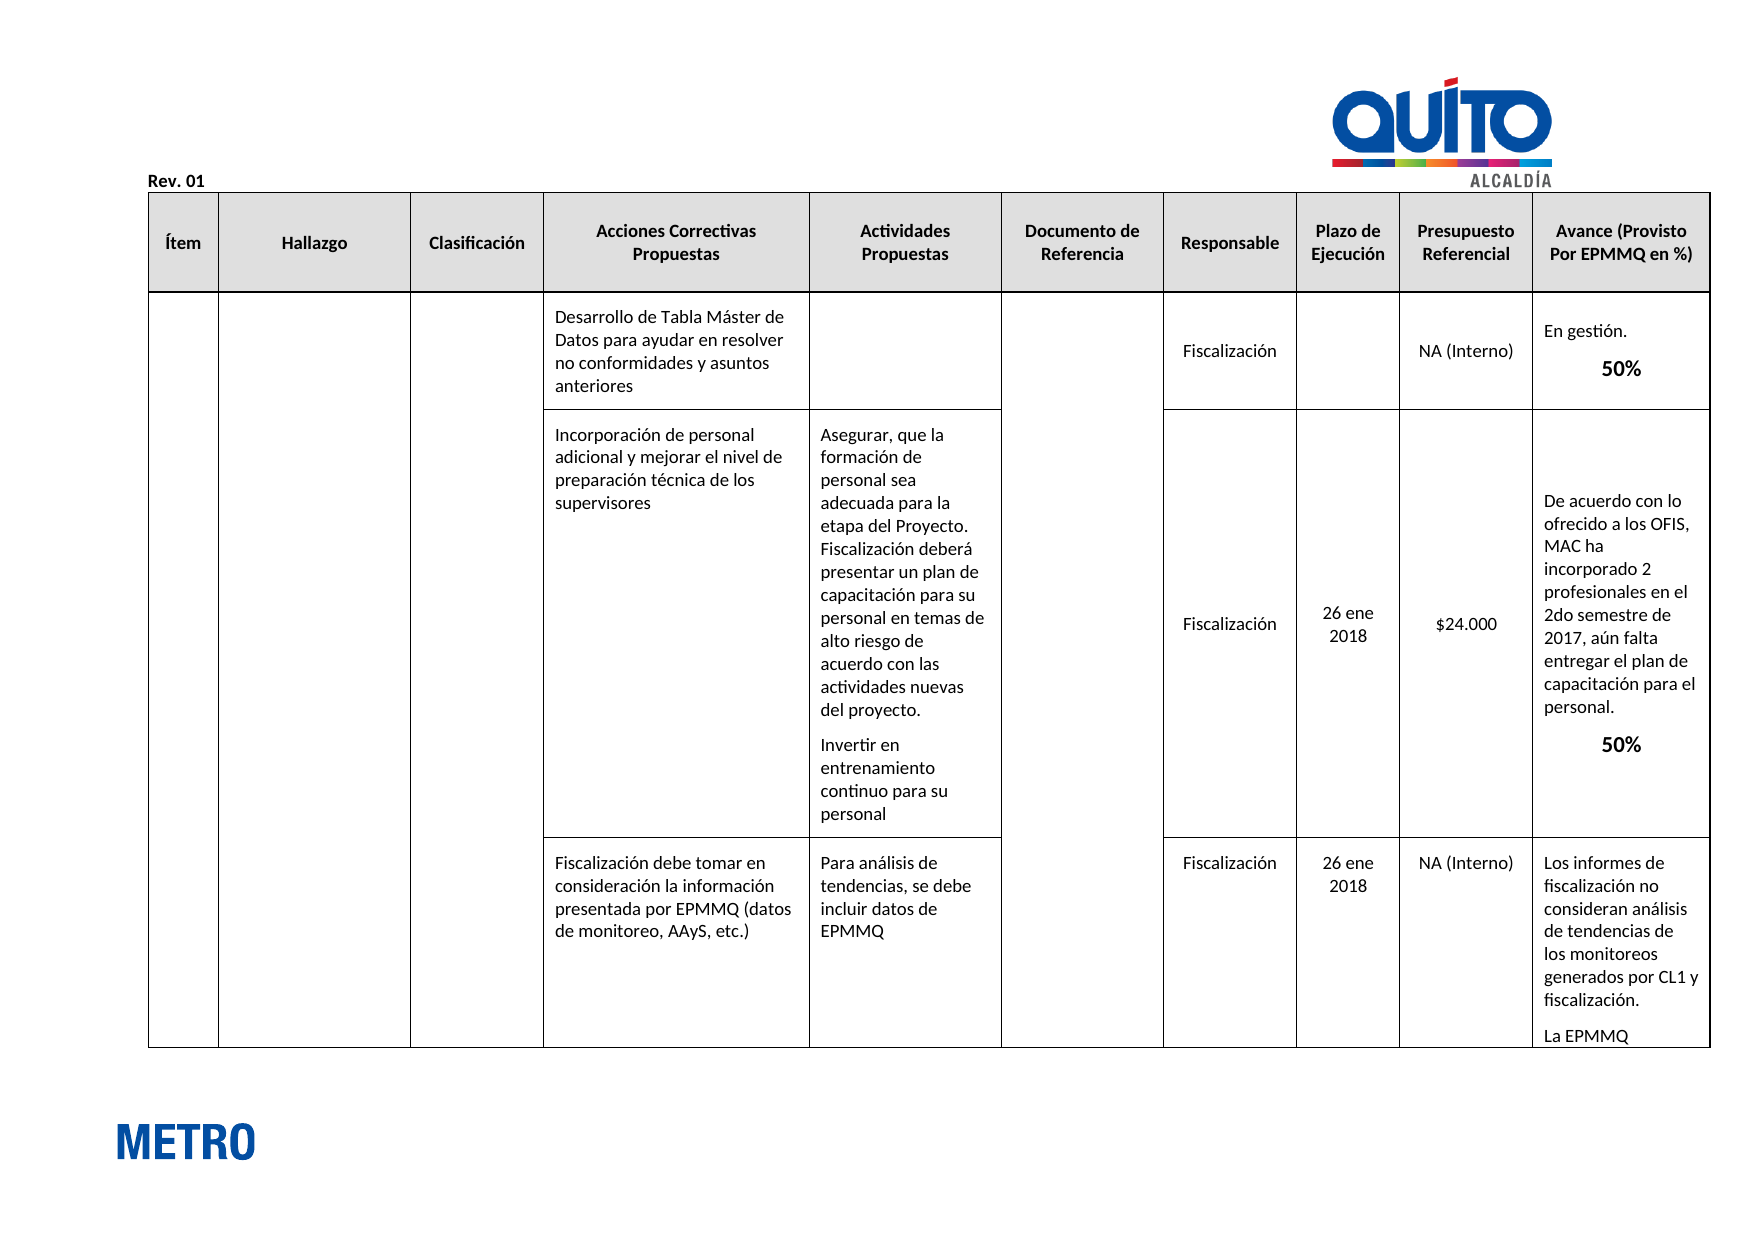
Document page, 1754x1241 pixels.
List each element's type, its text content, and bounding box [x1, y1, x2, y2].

table_cell Desarrollo de Tabla Máster de Datos para ayudar en resolver no conformidades y asuntos anteriores [544, 293, 809, 409]
table_cell Para análisis de tendencias, se debe incluir datos de EPMMQ [810, 838, 1001, 1047]
table_cell En gestión. 50% [1533, 293, 1709, 409]
table_cell NA (Interno) [1400, 293, 1532, 409]
table_cell Fiscalización [1164, 410, 1296, 837]
table_header Clasificación [411, 193, 543, 291]
table_cell 26 ene 2018 [1297, 838, 1399, 1047]
table_header Responsable [1164, 193, 1296, 291]
table_cell 26 ene 2018 [1297, 410, 1399, 837]
table_cell NA (Interno) [1400, 838, 1532, 1047]
table_header Documento de Referencia [1002, 193, 1163, 291]
table_header Avance (Provisto Por EPMMQ en %) [1533, 193, 1709, 291]
table_cell Incorporación de personal adicional y mejorar el nivel de preparación técnica de los supervisores [544, 410, 809, 837]
table_header Presupuesto Referencial [1400, 193, 1532, 291]
table_cell De acuerdo con lo ofrecido a los OFIS, MAC ha incorporado 2 profesionales en el 2do semestre de 2017, aún falta entregar el plan de capacitación para el personal. 50% [1533, 410, 1709, 837]
table_cell Fiscalización [1164, 838, 1296, 1047]
table_header Actividades Propuestas [810, 193, 1001, 291]
table_header Ítem [149, 193, 218, 291]
table_header Plazo de Ejecución [1297, 193, 1399, 291]
table_cell Fiscalización debe tomar en consideración la información presentada por EPMMQ (datos de monitoreo, AAyS, etc.) [544, 838, 809, 1047]
table_cell Asegurar, que la formación de personal sea adecuada para la etapa del Proyecto. Fiscalización deberá presentar un plan de capacitación para su personal en temas de alto riesgo de acuerdo con las actividades nuevas del proyecto. Invertir en entrenamiento continuo para su personal [810, 410, 1001, 837]
table_header Hallazgo [219, 193, 410, 291]
table_header Acciones Correctivas Propuestas [544, 193, 809, 291]
table_cell Fiscalización [1164, 293, 1296, 409]
table_cell $24.000 [1400, 410, 1532, 837]
